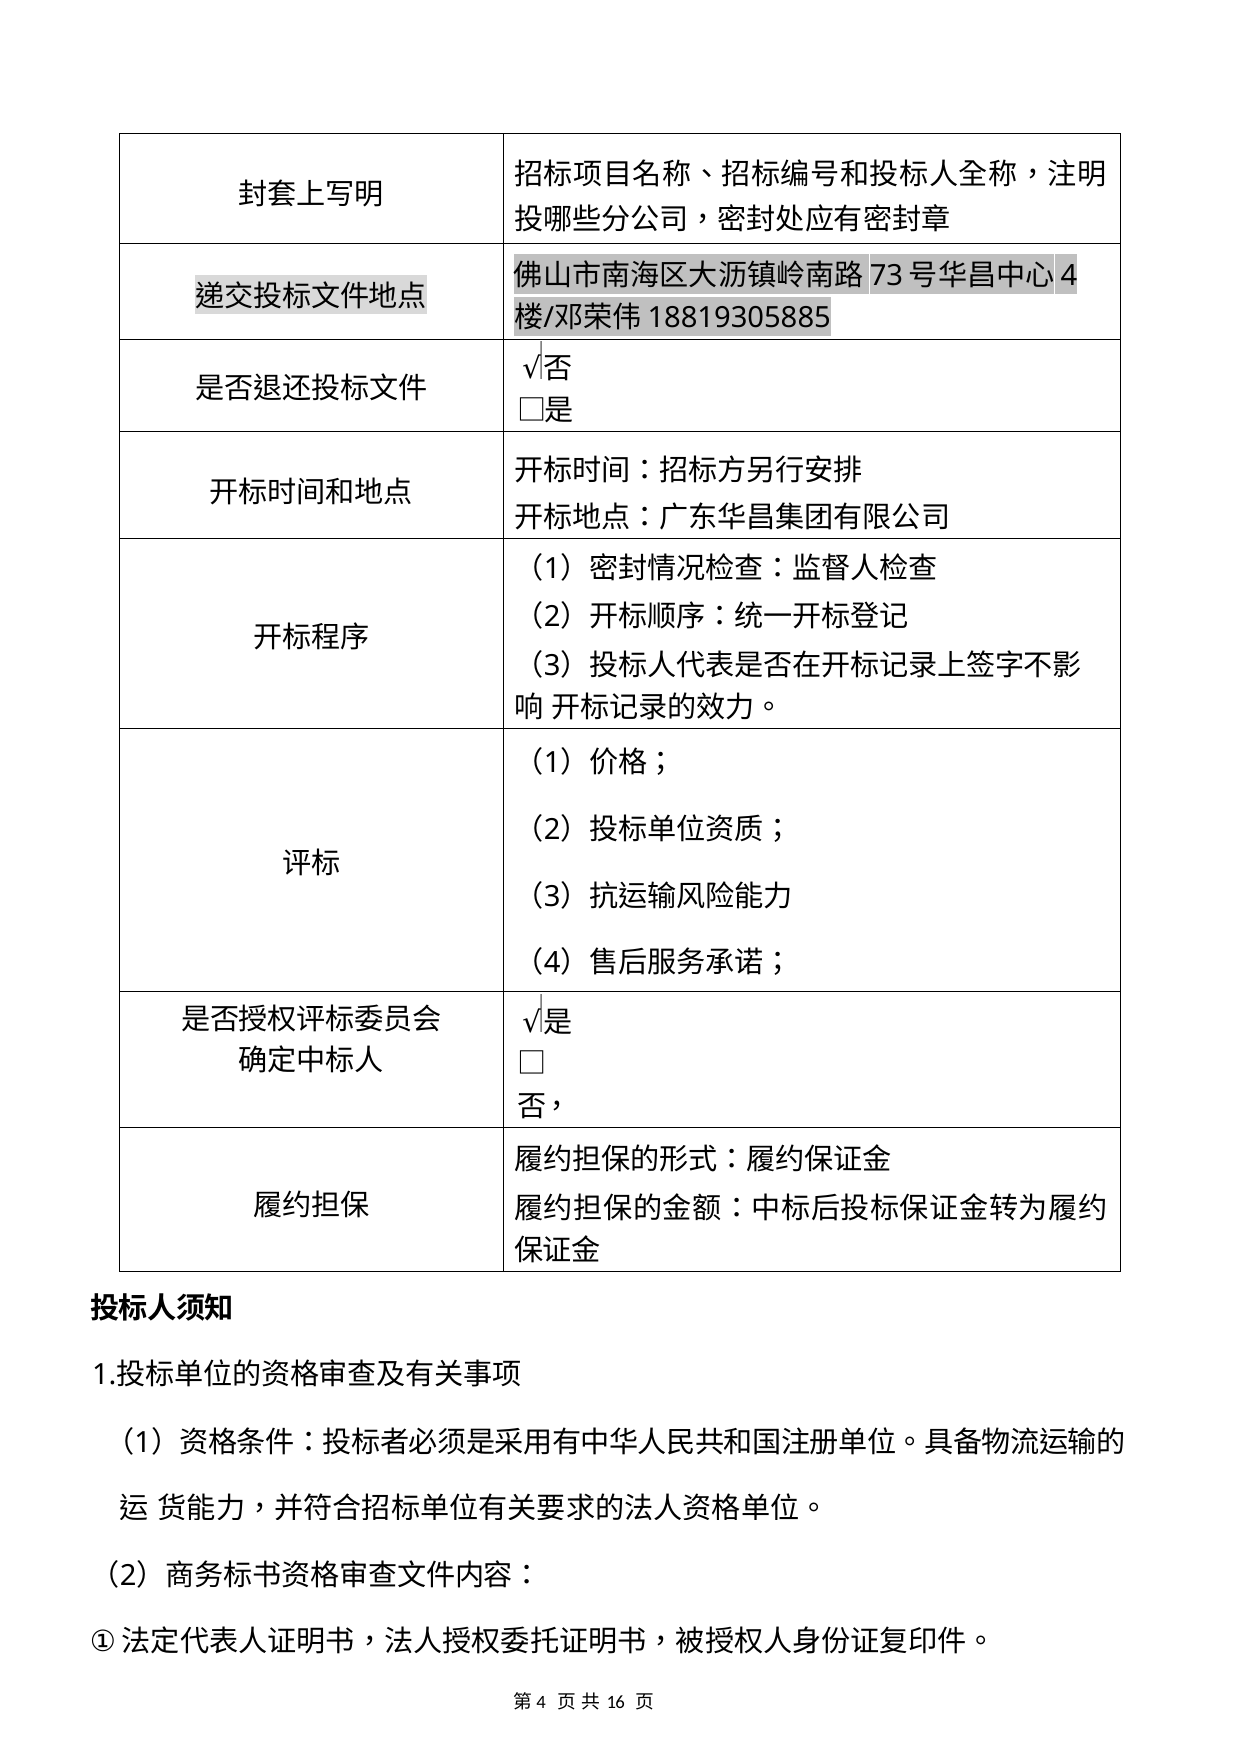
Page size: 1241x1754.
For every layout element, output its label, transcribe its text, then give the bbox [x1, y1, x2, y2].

table_cell （1）密封情况检查：监督人检查 （2）开标顺序：统一开标登记 （3）投标人代表是否在开标记录上签字不影响 开标记录的效力。 [504, 539, 1120, 728]
table_cell √是 □否， [504, 992, 1120, 1126]
table_cell 开标时间和地点 [120, 432, 503, 538]
table_cell √否 □是 [504, 340, 1120, 431]
text 投标人须知 [90, 1289, 1152, 1325]
table_header 招标项目名称、招标编号和投标人全称，注明 投哪些分公司，密封处应有密封章 [504, 134, 1120, 243]
table_cell 开标时间：招标方另行安排 开标地点：广东华昌集团有限公司 [504, 432, 1120, 538]
table_cell 履约担保 [120, 1128, 503, 1271]
table_cell 递交投标文件地点 [120, 244, 503, 339]
table_header 封套上写明 [120, 134, 503, 243]
table_cell 佛山市南海区大沥镇岭南路73号华昌中心4楼/邓荣伟18819305885 [504, 244, 1120, 339]
text （2）商务标书资格审查文件内容： [90, 1557, 1152, 1593]
table_cell 履约担保的形式：履约保证金 履约担保的金额：中标后投标保证金转为履约 保证金 [504, 1128, 1120, 1271]
table_cell 开标程序 [120, 539, 503, 728]
table_cell 是否退还投标文件 [120, 340, 503, 431]
text ①法定代表人证明书，法人授权委托证明书，被授权人身份证复印件。 [89, 1623, 1152, 1659]
text （1）资格条件：投标者必须是采用有中华人民共和国注册单位。具备物流运输的运 货能力，并符合招标单位有关要求的法人资格单位。 [88, 1422, 1152, 1527]
text 1.投标单位的资格审查及有关事项 [92, 1355, 1152, 1391]
table_cell （1）价格； （2）投标单位资质； （3）抗运输风险能力 （4）售后服务承诺； [504, 729, 1120, 991]
table_cell 评标 [120, 729, 503, 991]
table_cell 是否授权评标委员会 确定中标人 [120, 992, 503, 1126]
